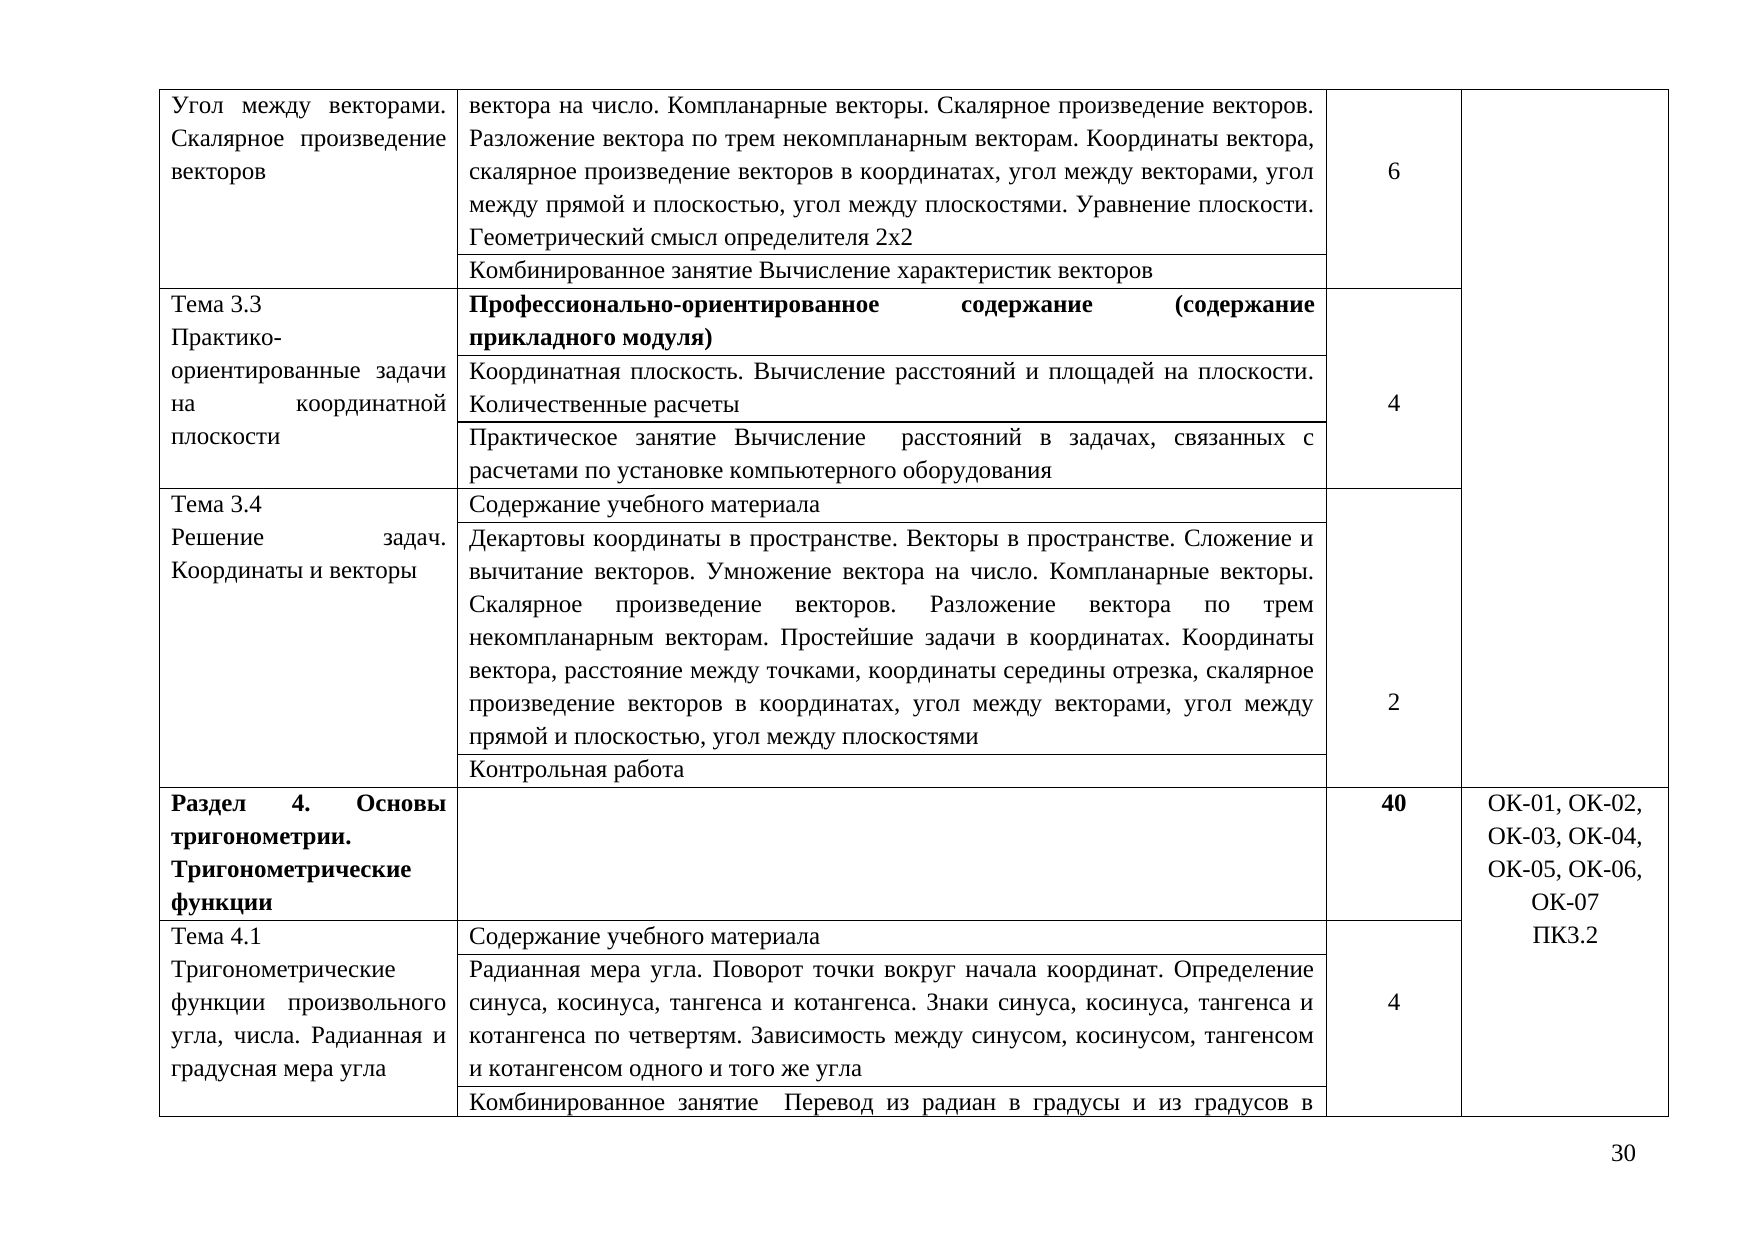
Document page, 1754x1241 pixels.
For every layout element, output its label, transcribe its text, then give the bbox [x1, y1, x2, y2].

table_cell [458, 90, 1326, 254]
table_cell Координатная плоскость. Вычисление расстояний и площадей на плоскости. Количественные расчеты [458, 356, 1326, 421]
table_cell Комбинированное занятие Вычисление характеристик векторов [458, 255, 1326, 288]
table_cell Раздел 4. Основы тригонометрии. Тригонометрические функции [160, 788, 457, 920]
table_cell Содержание учебного материала [458, 921, 1326, 953]
table_cell Тема 3.3 Практико-ориентированные задачи на координатной плоскости [160, 289, 457, 488]
table_cell 4 [1327, 289, 1461, 488]
table_cell 2 [1327, 489, 1461, 787]
table_cell Профессионально-ориентированное содержание (содержание прикладного модуля) [458, 289, 1326, 355]
table_cell [458, 788, 1326, 920]
table_cell Содержание учебного материала [458, 489, 1326, 522]
table_cell 4 [1327, 921, 1461, 1116]
table_cell Декартовы координаты в пространстве. Векторы в пространстве. Сложение и вычитание векторов. Умножение вектора на число. Компланарные векторы. Скалярное произведение векторов. Разложение вектора по трем некомпланарным векторам. Простейшие задачи в координатах. Координаты вектора, расстояние между точками, координаты середины отрезка, скалярное произведение векторов в координатах, угол между векторами, угол между прямой и плоскостью, угол между плоскостями [458, 523, 1326, 753]
table_cell Контрольная работа [458, 755, 1326, 787]
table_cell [458, 1087, 1326, 1116]
table_cell Практическое занятие Вычисление расстояний в задачах, связанных с расчетами по установке компьютерного оборудования [458, 423, 1326, 488]
table_cell Радианная мера угла. Поворот точки вокруг начала координат. Определение синуса, косинуса, тангенса и котангенса. Знаки синуса, косинуса, тангенса и котангенса по четвертям. Зависимость между синусом, косинусом, тангенсом и котангенсом одного и того же угла [458, 955, 1326, 1086]
table_cell Тема 3.4 Решение задач. Координаты и векторы [160, 489, 457, 787]
table_cell 40 [1327, 788, 1461, 920]
table_cell Тема 4.1 Тригонометрические функции произвольного угла, числа. Радианная и градусная мера угла [160, 921, 457, 1116]
table_cell ОК-01, ОК-02, ОК-03, ОК-04, ОК-05, ОК-06, ОК-07 ПК3.2 [1462, 788, 1668, 1116]
